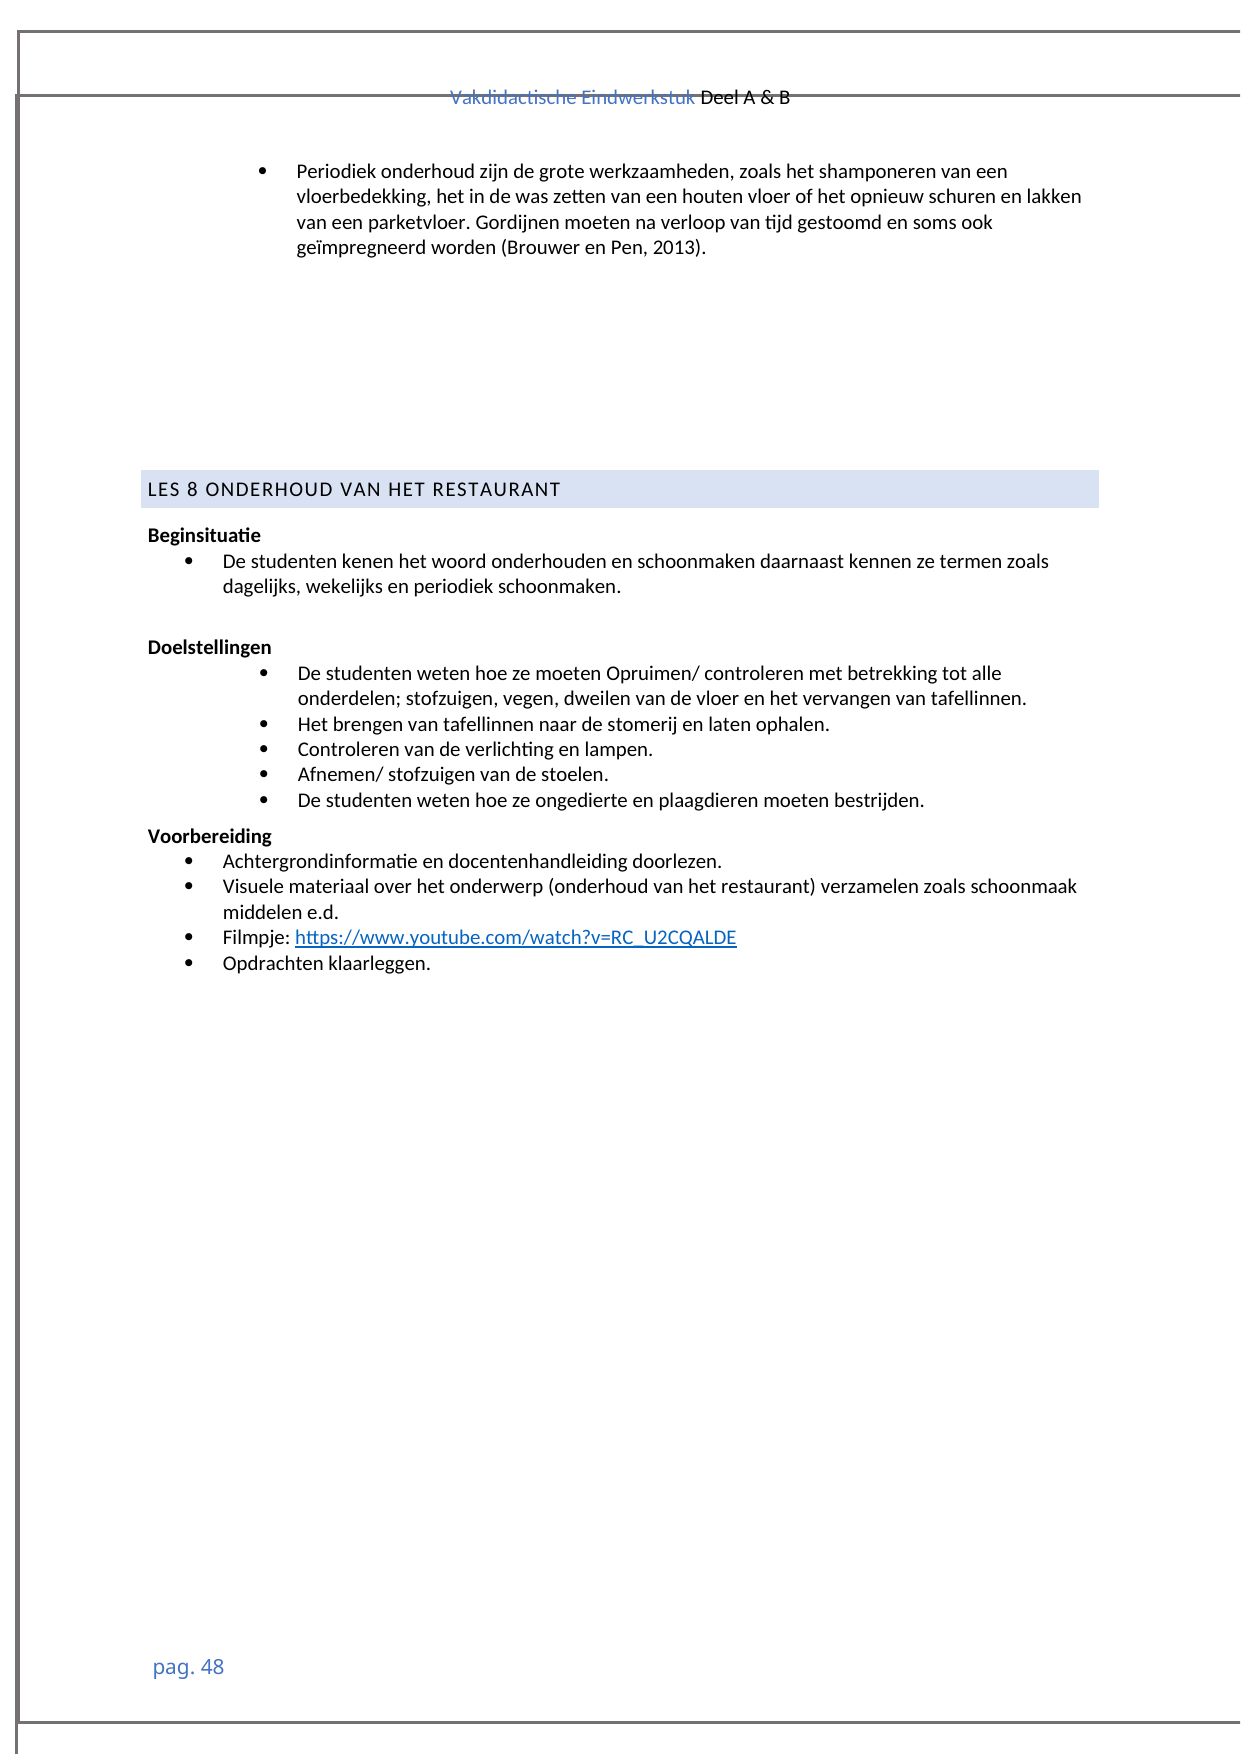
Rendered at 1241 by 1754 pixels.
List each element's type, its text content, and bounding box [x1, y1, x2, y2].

list De studenten weten hoe ze moeten Opruimen/ controleren met betrekking tot alle onderdelen; stofzuigen, vegen, dweilen van de vloer en het vervangen van tafellinnen. [260, 660, 1093, 711]
list Controleren van de verlichting en lampen. [260, 736, 1093, 762]
text Voorbereiding [148, 823, 1093, 848]
list Visuele materiaal over het onderwerp (onderhoud van het restaurant) verzamelen zoals schoonmaak middelen e.d. [185, 874, 1093, 924]
list De studenten kenen het woord onderhouden en schoonmaken daarnaast kennen ze termen zoals dagelijks, wekelijks en periodiek schoonmaken. [185, 548, 1093, 599]
text Beginsituatie [148, 522, 1093, 548]
list Opdrachten klaarleggen. [185, 950, 1093, 975]
text Doelstellingen [148, 634, 1093, 660]
list Achtergrondinformatie en docentenhandleiding doorlezen. [185, 848, 1093, 874]
subtitle Les 8 Onderhoud van het restaurant [148, 477, 1093, 502]
list Periodiek onderhoud zijn de grote werkzaamheden, zoals het shamponeren van een vloerbedekking, het in de was zetten van een houten vloer of het opnieuw schuren en lakken van een parketvloer. Gordijnen moeten na verloop van tijd gestoomd en soms ook geïmpregneerd worden (Brouwer en Pen, 2013). [259, 158, 1093, 260]
list Afnemen/ stofzuigen van de stoelen. [260, 762, 1093, 787]
list Filmpje: https://www.youtube.com/watch?v=RC_U2CQALDE [185, 924, 1093, 950]
list De studenten weten hoe ze ongedierte en plaagdieren moeten bestrijden. [260, 787, 1093, 812]
list Het brengen van tafellinnen naar de stomerij en laten ophalen. [260, 711, 1093, 736]
